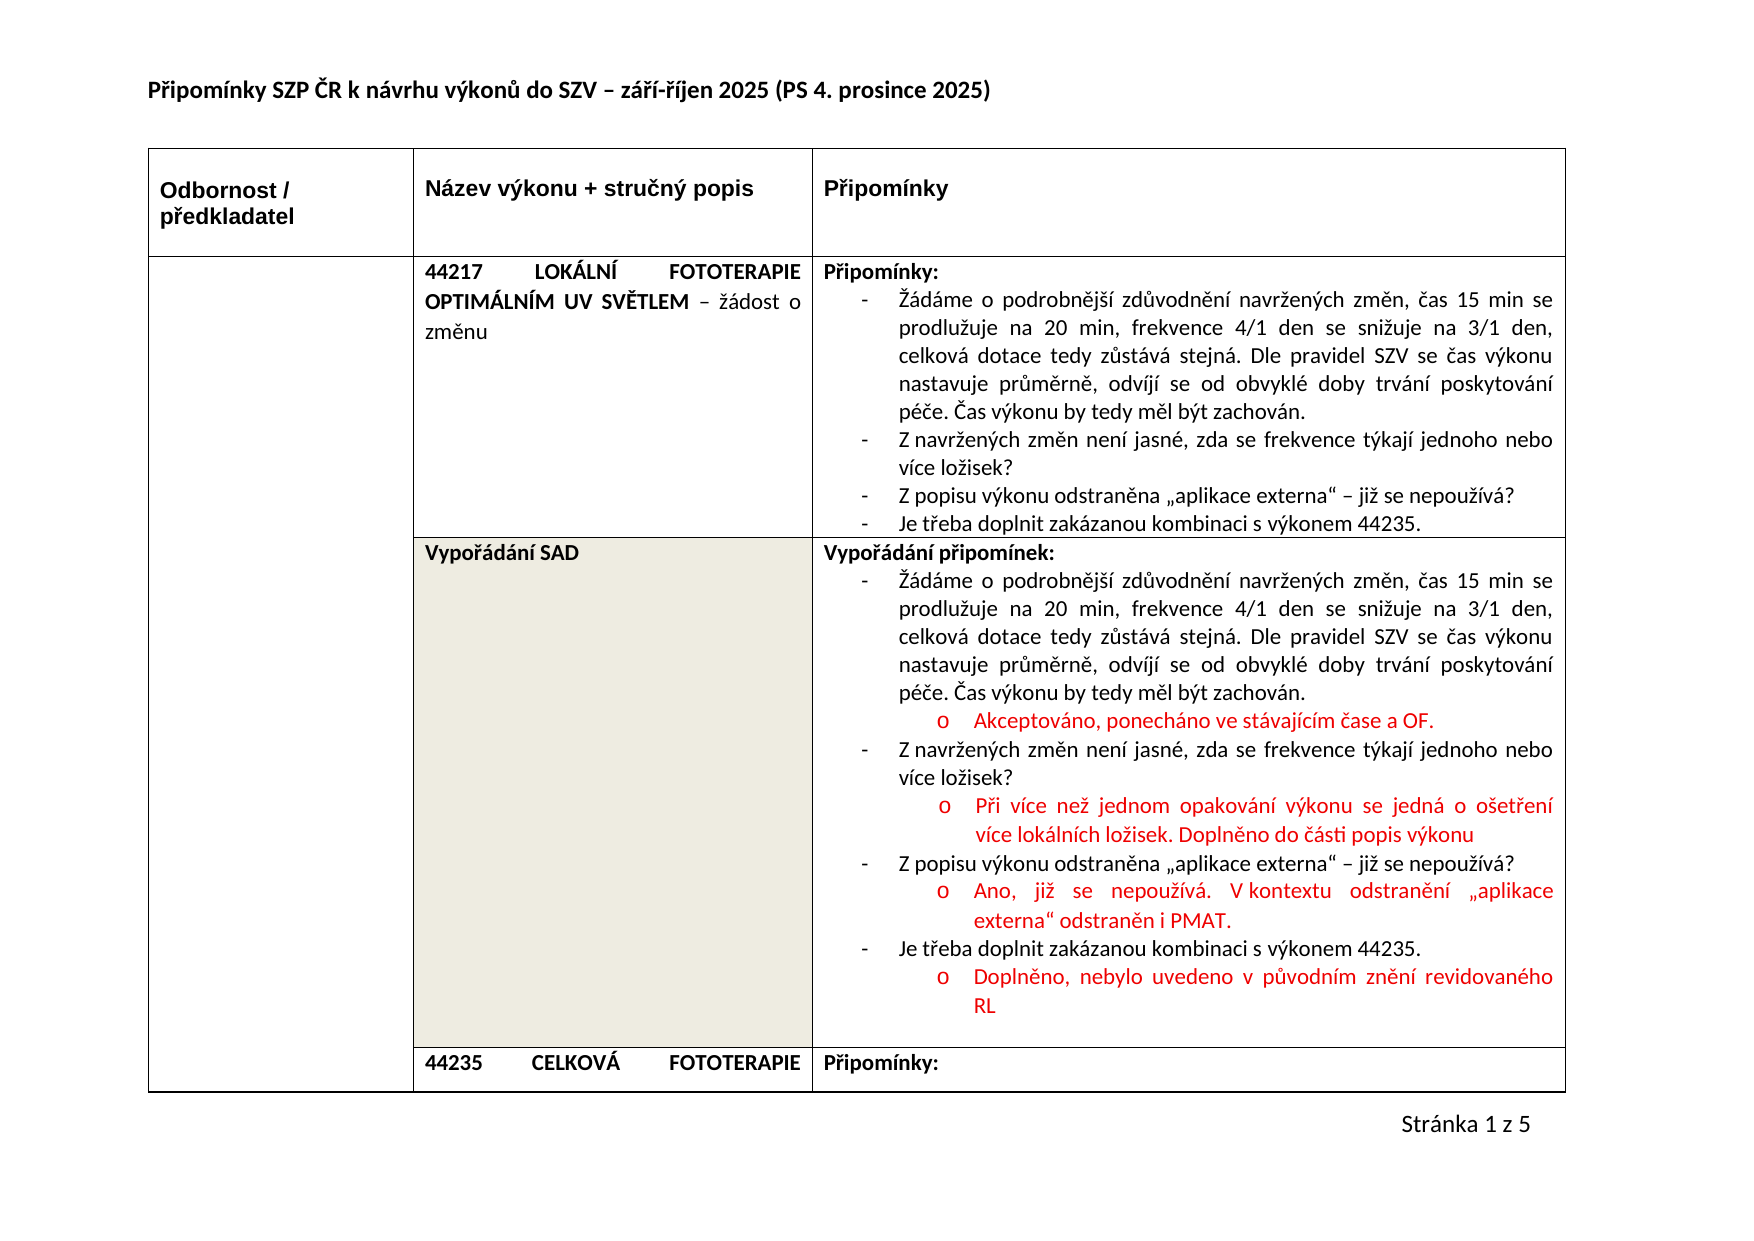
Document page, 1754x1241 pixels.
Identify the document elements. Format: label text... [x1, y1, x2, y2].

table_header Připomínky [813, 149, 1565, 256]
table_cell 44217 LOKÁLNÍ FOTOTERAPIE OPTIMÁLNÍM UV SVĚTLEM – žádost o změnu [414, 257, 812, 537]
table_cell [149, 257, 413, 1091]
table_cell Připomínky: Žádáme o podrobnější zdůvodnění navržených změn, čas 15 min se prodlužuje na 20 min, frekvence 4/1 den se snižuje na 3/1 den, celková dotace tedy zůstává stejná. Dle pravidel SZV se čas výkonu nastavuje průměrně, odvíjí se od obvyklé doby trvání poskytování péče. Čas výkonu by tedy měl být zachován. Z navržených změn není jasné, zda se frekvence týkají jednoho nebo více ložisek? Z popisu výkonu odstraněna „aplikace externa“ – již se nepoužívá? Je třeba doplnit zakázanou kombinaci s výkonem 44235. [813, 257, 1565, 537]
table_header Odbornost / předkladatel [149, 149, 413, 256]
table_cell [414, 1048, 812, 1091]
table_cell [813, 1048, 1565, 1091]
table_cell Vypořádání SAD [414, 538, 812, 1047]
table_cell Vypořádání připomínek: Žádáme o podrobnější zdůvodnění navržených změn, čas 15 min se prodlužuje na 20 min, frekvence 4/1 den se snižuje na 3/1 den, celková dotace tedy zůstává stejná. Dle pravidel SZV se čas výkonu nastavuje průměrně, odvíjí se od obvyklé doby trvání poskytování péče. Čas výkonu by tedy měl být zachován. Akceptováno, ponecháno ve stávajícím čase a OF. Z navržených změn není jasné, zda se frekvence týkají jednoho nebo více ložisek? Při více než jednom opakování výkonu se jedná o ošetření více lokálních ložisek. Doplněno do části popis výkonu Z popisu výkonu odstraněna „aplikace externa“ – již se nepoužívá? Ano, již se nepoužívá. V kontextu odstranění „aplikace externa“ odstraněn i PMAT. Je třeba doplnit zakázanou kombinaci s výkonem 44235. Doplněno, nebylo uvedeno v původním znění revidovaného RL [813, 538, 1565, 1047]
table_header Název výkonu + stručný popis [414, 149, 812, 256]
